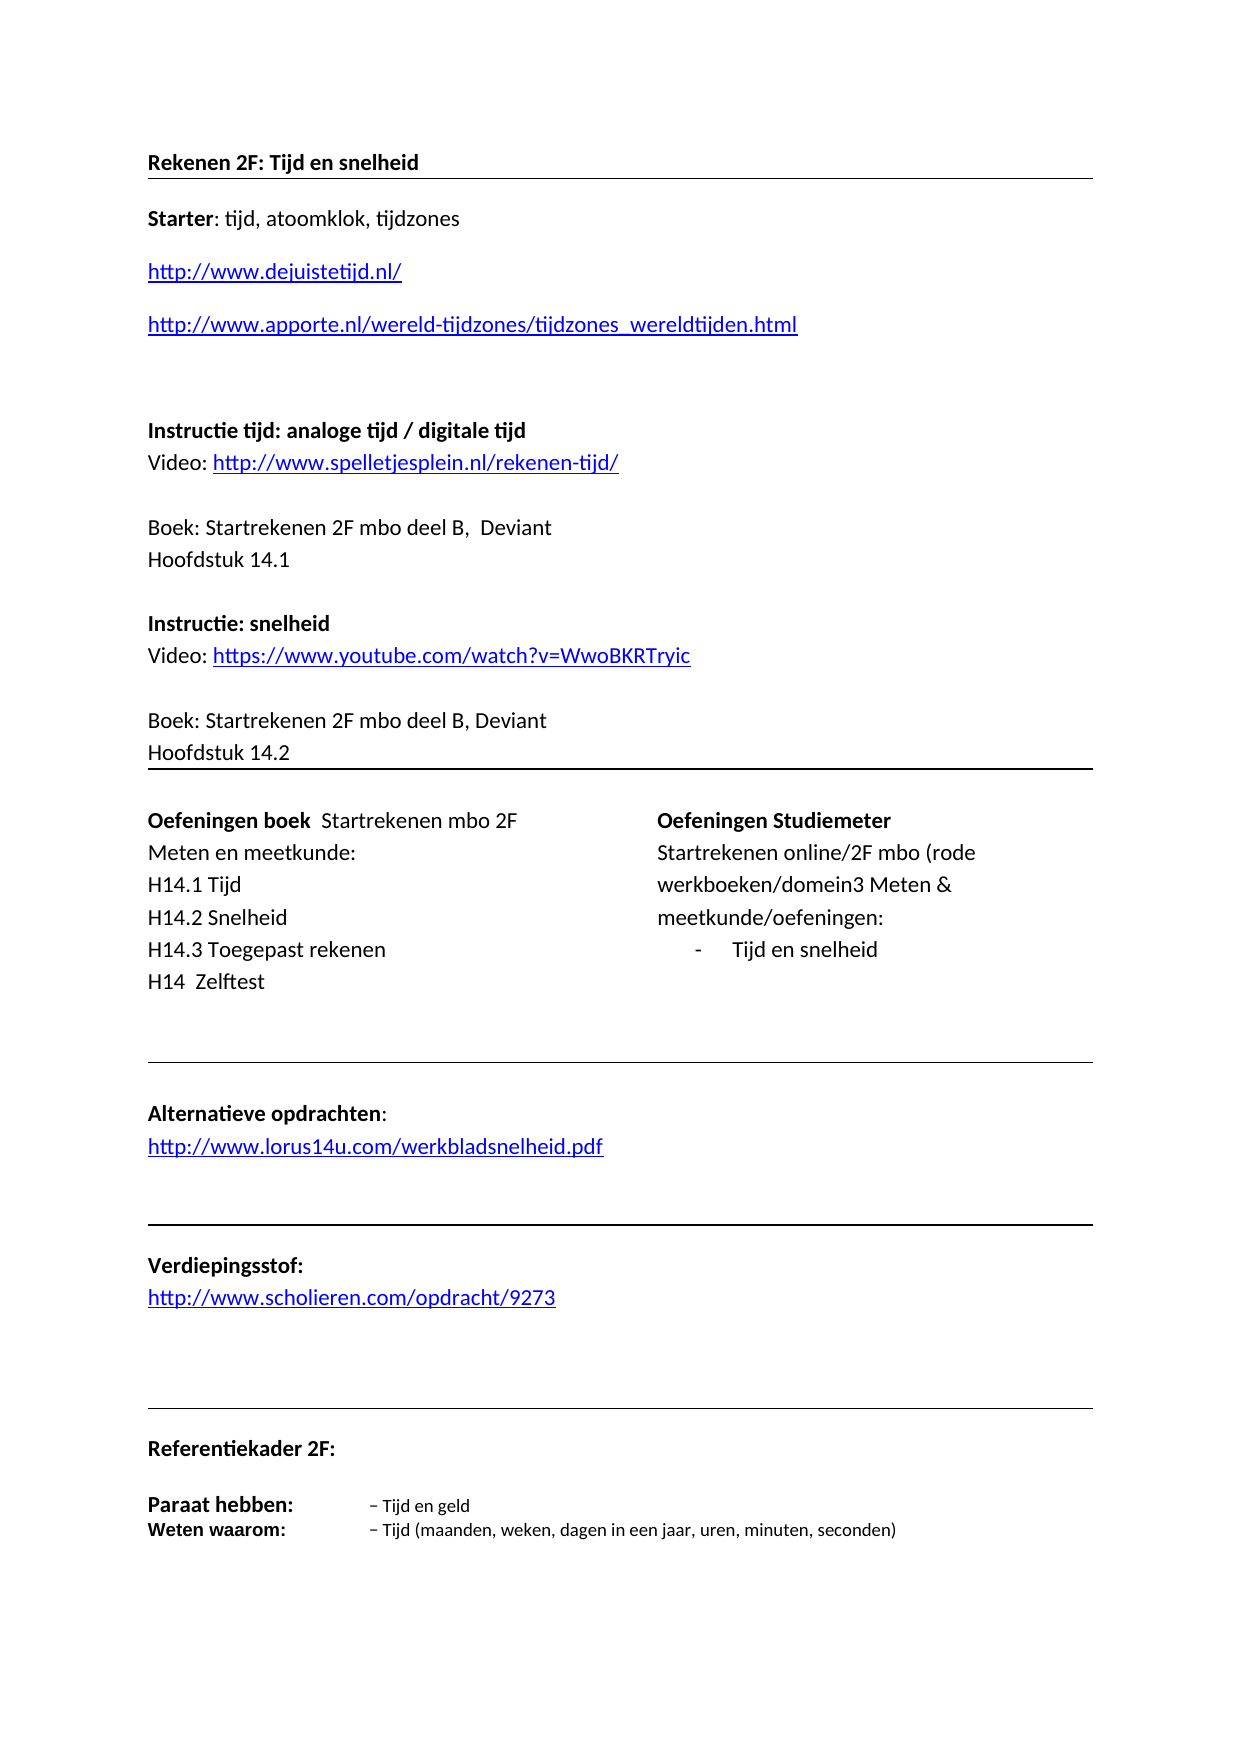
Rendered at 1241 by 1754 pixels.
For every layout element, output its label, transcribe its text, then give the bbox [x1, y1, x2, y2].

text Weten waarom: − Tijd (maanden, weken, dagen in een jaar, uren, minuten, seconden) [148, 1518, 1093, 1541]
text Oefeningen Studiemeter [657, 806, 1093, 834]
text Video: https://www.youtube.com/watch?v=WwoBKRTryic [148, 642, 1093, 670]
text http://www.apporte.nl/wereld-tijdzones/tijdzones_wereldtijden.html [148, 310, 1093, 338]
text Paraat hebben: − Tijd en geld [148, 1490, 1093, 1518]
list http://www.lorus14u.com/werkbladsnelheid.pdf [148, 1132, 1093, 1160]
text Starter: tijd, atoomklok, tijdzones [148, 204, 1093, 232]
list Tijd en snelheid [694, 935, 1093, 963]
text http://www.dejuistetijd.nl/ [148, 257, 1093, 285]
list Alternatieve opdrachten: [148, 1099, 1093, 1128]
text Boek: Startrekenen 2F mbo deel B, Deviant [148, 706, 1093, 734]
text Oefeningen boek Startrekenen mbo 2F Meten en meetkunde: [148, 806, 583, 866]
text Instructie tijd: analoge tijd / digitale tijd [148, 416, 1093, 444]
text Referentiekader 2F: [148, 1434, 1093, 1462]
text H14.2 Snelheid [148, 903, 583, 931]
text http://www.scholieren.com/opdracht/9273 [148, 1283, 1093, 1311]
text Startrekenen online/2F mbo (rode werkboeken/domein3 Meten & meetkunde/oefeningen: [657, 838, 1093, 931]
text H14 Zelftest [148, 967, 583, 995]
list Verdiepingsstof: [148, 1251, 1093, 1279]
text Video: http://www.spelletjesplein.nl/rekenen-tijd/ [148, 448, 1093, 477]
text H14.3 Toegepast rekenen [148, 935, 583, 963]
text Hoofdstuk 14.2 [148, 738, 1093, 768]
text Boek: Startrekenen 2F mbo deel B, Deviant [148, 513, 1093, 541]
text Instructie: snelheid [148, 609, 1093, 637]
text Hoofdstuk 14.1 [148, 545, 1093, 573]
text H14.1 Tijd [148, 871, 583, 899]
text Rekenen 2F: Tijd en snelheid [148, 148, 1093, 178]
